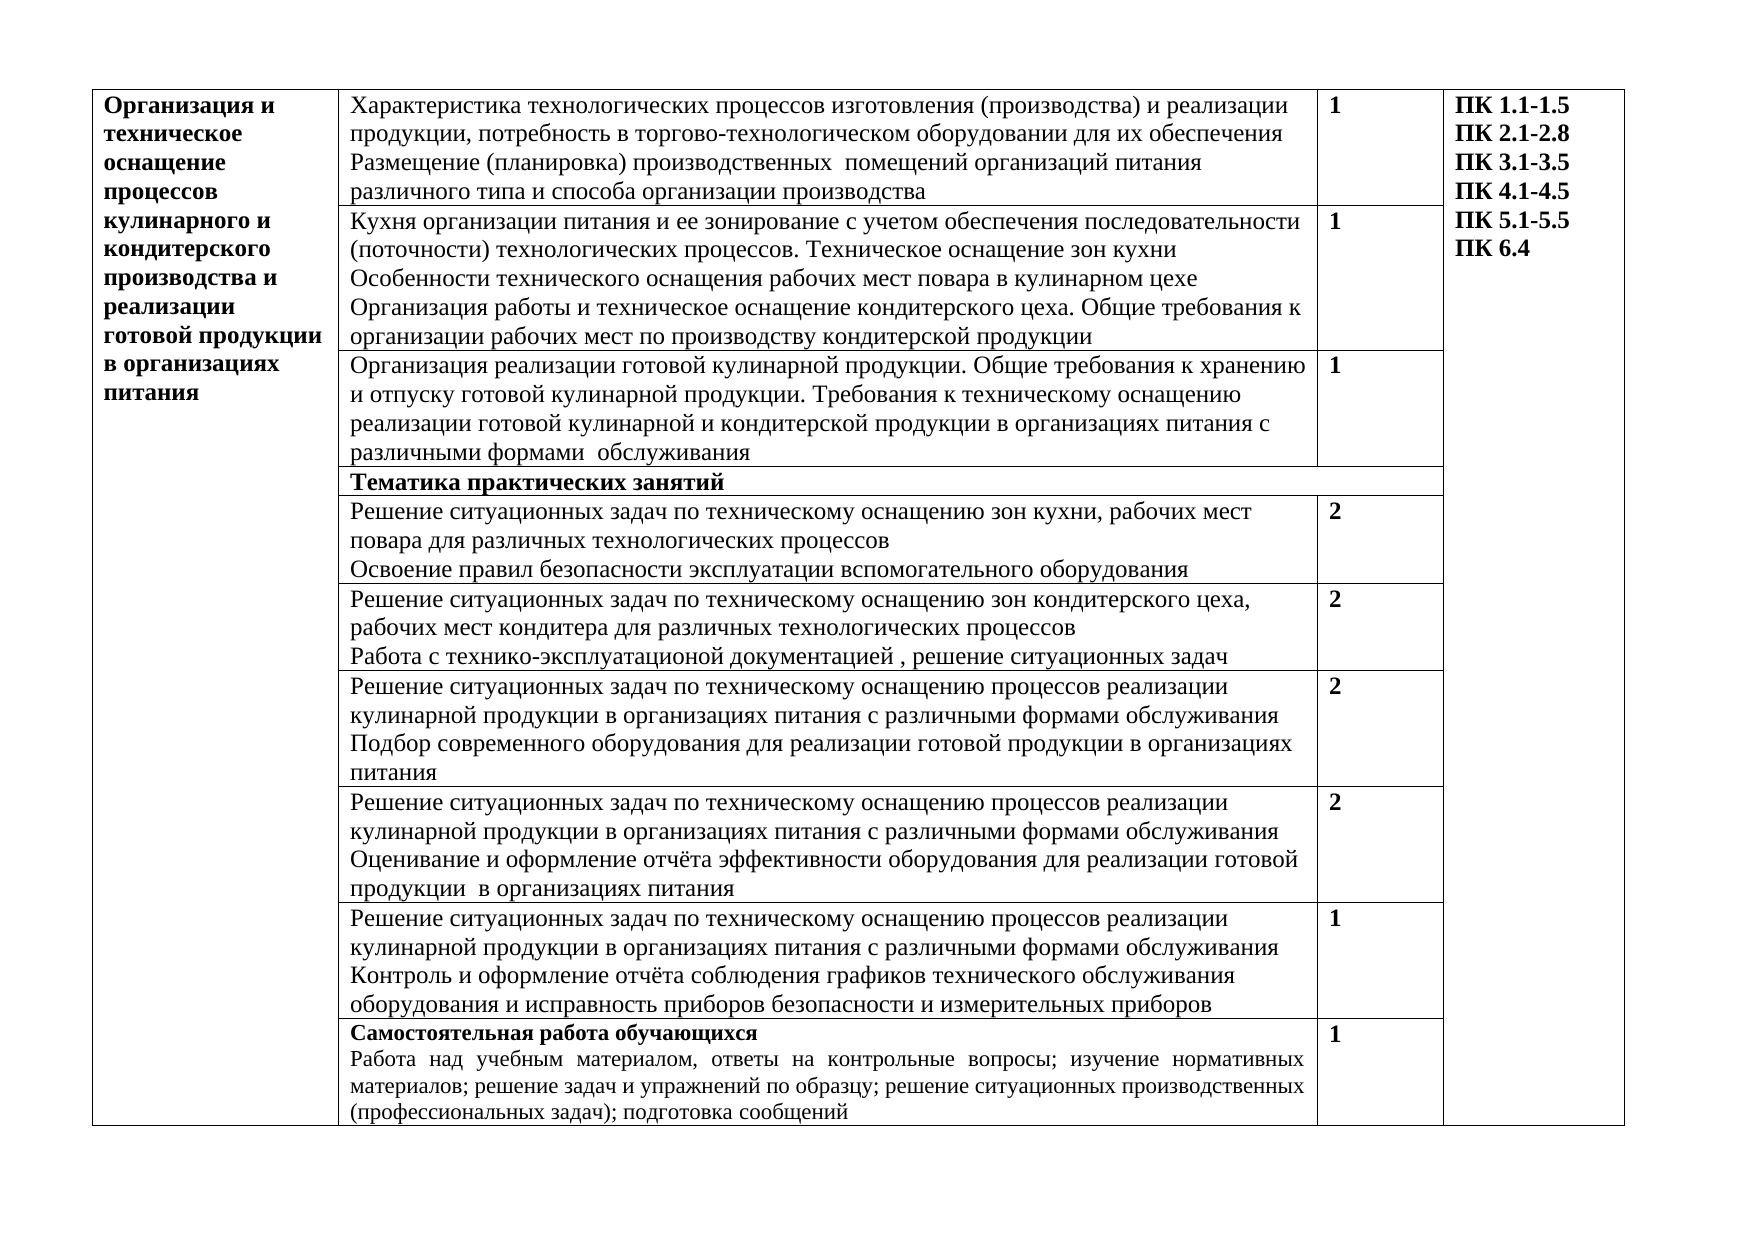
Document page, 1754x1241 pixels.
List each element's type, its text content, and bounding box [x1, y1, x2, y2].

table_cell Решение ситуационных задач по техническому оснащению зон кондитерского цеха, рабочих мест кондитера для различных технологических процессов Работа с технико-эксплуатационой документацией , решение ситуационных задач [339, 584, 1317, 670]
table_cell Организация реализации готовой кулинарной продукции. Общие требования к хранению и отпуску готовой кулинарной продукции. Требования к техническому оснащению реализации готовой кулинарной и кондитерской продукции в организациях питания с различными формами обслуживания [339, 351, 1317, 466]
table_cell Характеристика технологических процессов изготовления (производства) и реализации продукции, потребность в торгово-технологическом оборудовании для их обеспечения Размещение (планировка) производственных помещений организаций питания различного типа и способа организации производства [339, 90, 1317, 205]
table_cell 1 [1318, 1019, 1443, 1124]
table_cell Решение ситуационных задач по техническому оснащению процессов реализации кулинарной продукции в организациях питания с различными формами обслуживания Контроль и оформление отчёта соблюдения графиков технического обслуживания оборудования и исправность приборов безопасности и измерительных приборов [339, 903, 1317, 1018]
table_cell Тематика практических занятий [339, 467, 1443, 495]
table_cell Решение ситуационных задач по техническому оснащению процессов реализации кулинарной продукции в организациях питания с различными формами обслуживания Подбор современного оборудования для реализации готовой продукции в организациях питания [339, 671, 1317, 786]
table_cell 2 [1318, 496, 1443, 583]
table_cell 1 [1318, 90, 1443, 205]
table_cell Кухня организации питания и ее зонирование с учетом обеспечения последовательности (поточности) технологических процессов. Техническое оснащение зон кухни Особенности технического оснащения рабочих мест повара в кулинарном цехе Организация работы и техническое оснащение кондитерского цеха. Общие требования к организации рабочих мест по производству кондитерской продукции [339, 206, 1317, 349]
table_cell 2 [1318, 671, 1443, 786]
table_cell 1 [1318, 903, 1443, 1018]
table_cell 2 [1318, 584, 1443, 670]
table_cell Решение ситуационных задач по техническому оснащению процессов реализации кулинарной продукции в организациях питания с различными формами обслуживания Оценивание и оформление отчёта эффективности оборудования для реализации готовой продукции в организациях питания [339, 787, 1317, 902]
table_cell 2 [1318, 787, 1443, 902]
table_cell 1 [1318, 206, 1443, 349]
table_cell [93, 90, 338, 1124]
table_cell 1 [1318, 351, 1443, 466]
table_cell Решение ситуационных задач по техническому оснащению зон кухни, рабочих мест повара для различных технологических процессов Освоение правил безопасности эксплуатации вспомогательного оборудования [339, 496, 1317, 583]
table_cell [1444, 90, 1624, 1124]
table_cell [339, 1019, 1317, 1124]
